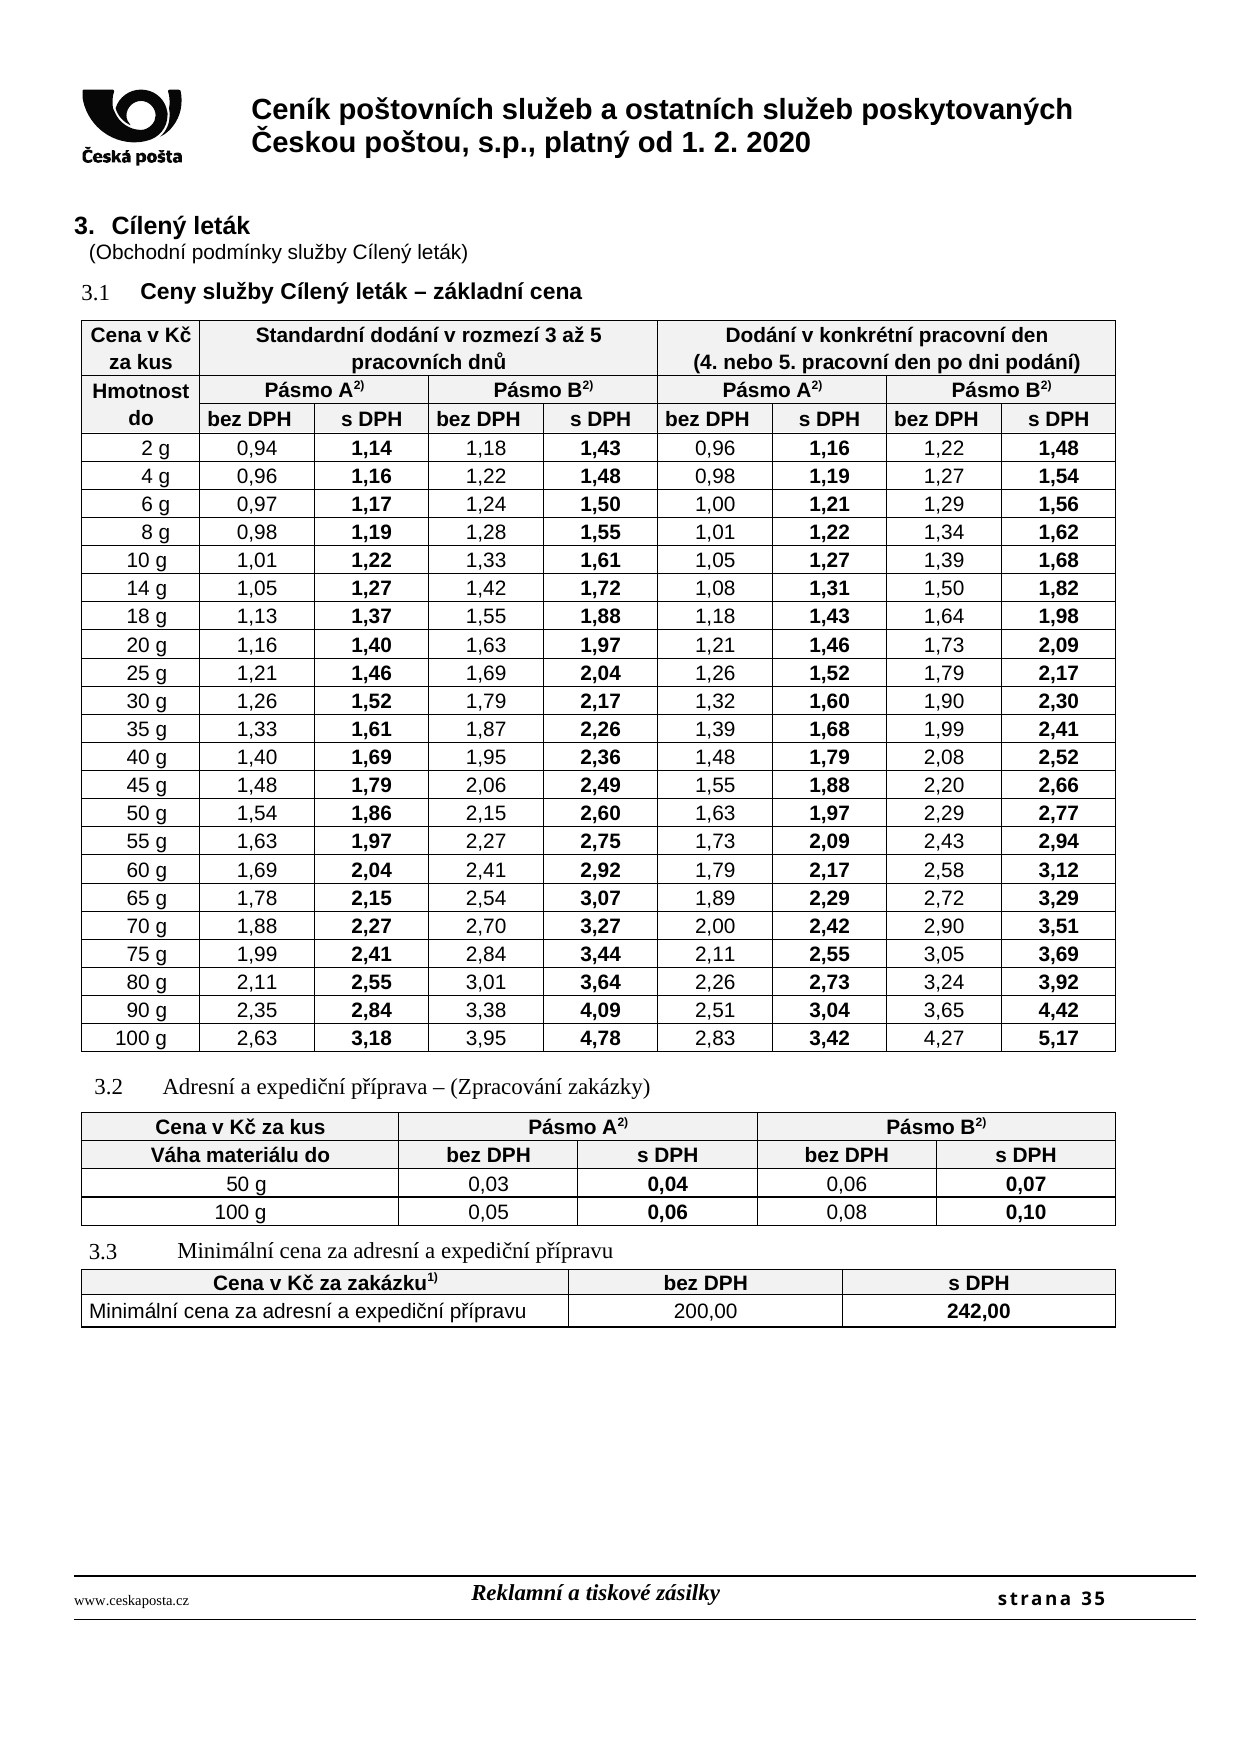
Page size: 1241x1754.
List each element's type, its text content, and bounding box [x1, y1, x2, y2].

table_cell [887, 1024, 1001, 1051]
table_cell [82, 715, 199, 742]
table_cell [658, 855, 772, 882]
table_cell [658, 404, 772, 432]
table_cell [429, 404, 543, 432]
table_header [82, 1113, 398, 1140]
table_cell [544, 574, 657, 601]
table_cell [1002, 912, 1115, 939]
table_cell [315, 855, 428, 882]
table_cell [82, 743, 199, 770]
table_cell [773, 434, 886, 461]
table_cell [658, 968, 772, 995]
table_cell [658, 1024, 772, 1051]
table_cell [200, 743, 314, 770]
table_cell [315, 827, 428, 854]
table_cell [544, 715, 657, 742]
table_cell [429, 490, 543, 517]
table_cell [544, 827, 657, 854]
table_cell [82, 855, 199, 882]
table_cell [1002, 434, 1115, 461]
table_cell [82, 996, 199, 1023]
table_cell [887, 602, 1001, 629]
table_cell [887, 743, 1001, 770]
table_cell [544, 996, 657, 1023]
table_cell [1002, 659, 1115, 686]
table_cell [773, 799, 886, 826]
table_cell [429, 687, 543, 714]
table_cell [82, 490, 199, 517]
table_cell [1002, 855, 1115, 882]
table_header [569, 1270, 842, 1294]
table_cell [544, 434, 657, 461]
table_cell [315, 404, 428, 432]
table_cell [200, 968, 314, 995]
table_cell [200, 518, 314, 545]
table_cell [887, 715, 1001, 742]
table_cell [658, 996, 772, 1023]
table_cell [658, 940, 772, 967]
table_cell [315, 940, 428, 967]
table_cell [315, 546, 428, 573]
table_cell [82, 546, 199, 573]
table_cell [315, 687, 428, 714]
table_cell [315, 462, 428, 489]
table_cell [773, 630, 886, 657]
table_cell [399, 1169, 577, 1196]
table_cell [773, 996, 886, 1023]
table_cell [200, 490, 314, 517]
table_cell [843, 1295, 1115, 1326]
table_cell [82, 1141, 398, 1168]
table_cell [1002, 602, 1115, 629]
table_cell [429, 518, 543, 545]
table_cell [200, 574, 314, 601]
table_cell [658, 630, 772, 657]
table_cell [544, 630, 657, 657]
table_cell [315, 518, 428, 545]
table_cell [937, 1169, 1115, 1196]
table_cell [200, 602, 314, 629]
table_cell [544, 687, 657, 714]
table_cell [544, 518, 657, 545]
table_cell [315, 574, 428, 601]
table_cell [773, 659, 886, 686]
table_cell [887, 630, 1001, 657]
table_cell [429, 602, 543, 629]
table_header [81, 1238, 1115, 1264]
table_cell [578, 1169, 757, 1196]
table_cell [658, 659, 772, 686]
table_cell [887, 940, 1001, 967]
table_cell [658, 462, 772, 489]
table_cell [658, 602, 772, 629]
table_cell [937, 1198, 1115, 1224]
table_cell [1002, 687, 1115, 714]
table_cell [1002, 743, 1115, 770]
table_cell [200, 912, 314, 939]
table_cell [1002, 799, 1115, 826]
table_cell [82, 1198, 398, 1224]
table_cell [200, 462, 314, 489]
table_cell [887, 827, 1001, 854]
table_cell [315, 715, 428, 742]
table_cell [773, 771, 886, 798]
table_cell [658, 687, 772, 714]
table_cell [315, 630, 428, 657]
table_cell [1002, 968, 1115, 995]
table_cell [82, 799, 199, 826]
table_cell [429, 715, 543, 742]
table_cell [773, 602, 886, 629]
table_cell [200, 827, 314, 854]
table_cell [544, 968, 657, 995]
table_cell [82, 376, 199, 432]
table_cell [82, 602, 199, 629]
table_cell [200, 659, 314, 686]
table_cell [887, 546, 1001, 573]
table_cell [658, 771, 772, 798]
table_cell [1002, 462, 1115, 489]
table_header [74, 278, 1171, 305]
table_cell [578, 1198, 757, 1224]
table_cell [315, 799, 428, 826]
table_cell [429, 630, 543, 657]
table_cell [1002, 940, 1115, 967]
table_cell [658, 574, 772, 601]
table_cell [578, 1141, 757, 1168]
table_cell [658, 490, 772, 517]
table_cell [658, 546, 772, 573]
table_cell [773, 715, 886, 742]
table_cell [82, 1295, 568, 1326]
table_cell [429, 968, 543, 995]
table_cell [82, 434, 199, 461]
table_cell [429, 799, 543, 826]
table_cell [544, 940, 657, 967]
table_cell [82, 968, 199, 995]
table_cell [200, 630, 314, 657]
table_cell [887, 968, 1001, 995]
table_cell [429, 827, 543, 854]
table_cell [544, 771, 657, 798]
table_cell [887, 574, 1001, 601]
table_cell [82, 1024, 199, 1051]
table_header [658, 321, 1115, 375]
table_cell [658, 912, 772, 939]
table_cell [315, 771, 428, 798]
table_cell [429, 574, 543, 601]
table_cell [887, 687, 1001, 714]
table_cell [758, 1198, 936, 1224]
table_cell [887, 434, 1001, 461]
subtitle Cílený leták [74, 213, 1137, 240]
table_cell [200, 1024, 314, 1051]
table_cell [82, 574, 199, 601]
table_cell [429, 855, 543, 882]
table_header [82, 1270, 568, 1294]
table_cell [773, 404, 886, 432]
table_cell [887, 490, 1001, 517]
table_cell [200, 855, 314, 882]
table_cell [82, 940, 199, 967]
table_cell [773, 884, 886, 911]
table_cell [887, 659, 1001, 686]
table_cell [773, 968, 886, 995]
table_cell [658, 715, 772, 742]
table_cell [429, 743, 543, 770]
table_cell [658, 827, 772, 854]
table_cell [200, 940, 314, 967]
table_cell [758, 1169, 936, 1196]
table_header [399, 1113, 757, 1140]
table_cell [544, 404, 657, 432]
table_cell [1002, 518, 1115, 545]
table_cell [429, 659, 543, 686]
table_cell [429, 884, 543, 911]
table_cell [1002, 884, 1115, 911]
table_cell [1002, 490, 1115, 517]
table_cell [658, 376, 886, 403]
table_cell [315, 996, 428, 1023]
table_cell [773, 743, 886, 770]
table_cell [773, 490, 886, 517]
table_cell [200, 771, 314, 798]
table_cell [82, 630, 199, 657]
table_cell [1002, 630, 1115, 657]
text (Obchodní podmínky služby Cílený leták) [89, 240, 1137, 264]
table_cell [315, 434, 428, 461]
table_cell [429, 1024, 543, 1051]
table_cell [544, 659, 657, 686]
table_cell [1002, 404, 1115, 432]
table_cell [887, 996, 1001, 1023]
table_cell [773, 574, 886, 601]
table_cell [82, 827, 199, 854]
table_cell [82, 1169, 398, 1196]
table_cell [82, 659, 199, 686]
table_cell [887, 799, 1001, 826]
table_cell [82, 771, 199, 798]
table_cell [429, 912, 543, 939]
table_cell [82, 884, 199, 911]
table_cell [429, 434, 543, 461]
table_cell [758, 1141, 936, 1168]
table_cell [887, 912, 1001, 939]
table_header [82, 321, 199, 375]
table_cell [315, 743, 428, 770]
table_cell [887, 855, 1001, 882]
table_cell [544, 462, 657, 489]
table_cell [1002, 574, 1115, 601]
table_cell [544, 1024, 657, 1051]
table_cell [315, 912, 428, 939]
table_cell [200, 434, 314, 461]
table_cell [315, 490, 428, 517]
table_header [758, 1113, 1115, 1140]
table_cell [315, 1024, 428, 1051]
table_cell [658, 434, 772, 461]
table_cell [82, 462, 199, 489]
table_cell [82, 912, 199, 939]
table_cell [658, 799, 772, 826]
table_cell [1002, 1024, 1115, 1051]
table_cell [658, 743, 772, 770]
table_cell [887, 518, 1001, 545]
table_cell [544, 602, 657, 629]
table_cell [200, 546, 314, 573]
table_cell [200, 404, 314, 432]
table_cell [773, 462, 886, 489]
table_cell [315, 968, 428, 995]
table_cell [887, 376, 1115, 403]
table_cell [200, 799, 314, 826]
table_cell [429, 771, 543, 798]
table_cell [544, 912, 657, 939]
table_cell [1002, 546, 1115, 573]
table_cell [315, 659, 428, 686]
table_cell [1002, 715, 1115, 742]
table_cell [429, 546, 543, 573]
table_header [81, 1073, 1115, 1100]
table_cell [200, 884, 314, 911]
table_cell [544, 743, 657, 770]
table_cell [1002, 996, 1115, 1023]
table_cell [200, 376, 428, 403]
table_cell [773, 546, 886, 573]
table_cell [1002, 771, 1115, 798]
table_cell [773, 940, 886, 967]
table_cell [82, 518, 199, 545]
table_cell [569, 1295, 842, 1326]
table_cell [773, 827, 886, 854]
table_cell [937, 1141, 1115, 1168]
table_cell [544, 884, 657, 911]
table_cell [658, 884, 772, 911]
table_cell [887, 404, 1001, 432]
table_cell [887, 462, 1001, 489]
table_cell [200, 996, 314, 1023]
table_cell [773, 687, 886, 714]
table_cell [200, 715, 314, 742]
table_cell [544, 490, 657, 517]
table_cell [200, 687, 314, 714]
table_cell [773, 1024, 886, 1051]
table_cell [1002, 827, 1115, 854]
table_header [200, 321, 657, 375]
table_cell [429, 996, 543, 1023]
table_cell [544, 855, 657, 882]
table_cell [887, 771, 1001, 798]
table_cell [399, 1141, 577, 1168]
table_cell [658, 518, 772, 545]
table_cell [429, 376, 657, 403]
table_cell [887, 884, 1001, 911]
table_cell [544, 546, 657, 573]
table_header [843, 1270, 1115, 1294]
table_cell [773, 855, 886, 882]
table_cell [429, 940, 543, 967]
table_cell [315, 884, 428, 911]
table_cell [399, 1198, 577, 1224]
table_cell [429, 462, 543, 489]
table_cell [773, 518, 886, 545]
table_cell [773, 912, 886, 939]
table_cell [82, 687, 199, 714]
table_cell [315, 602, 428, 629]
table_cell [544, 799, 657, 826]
